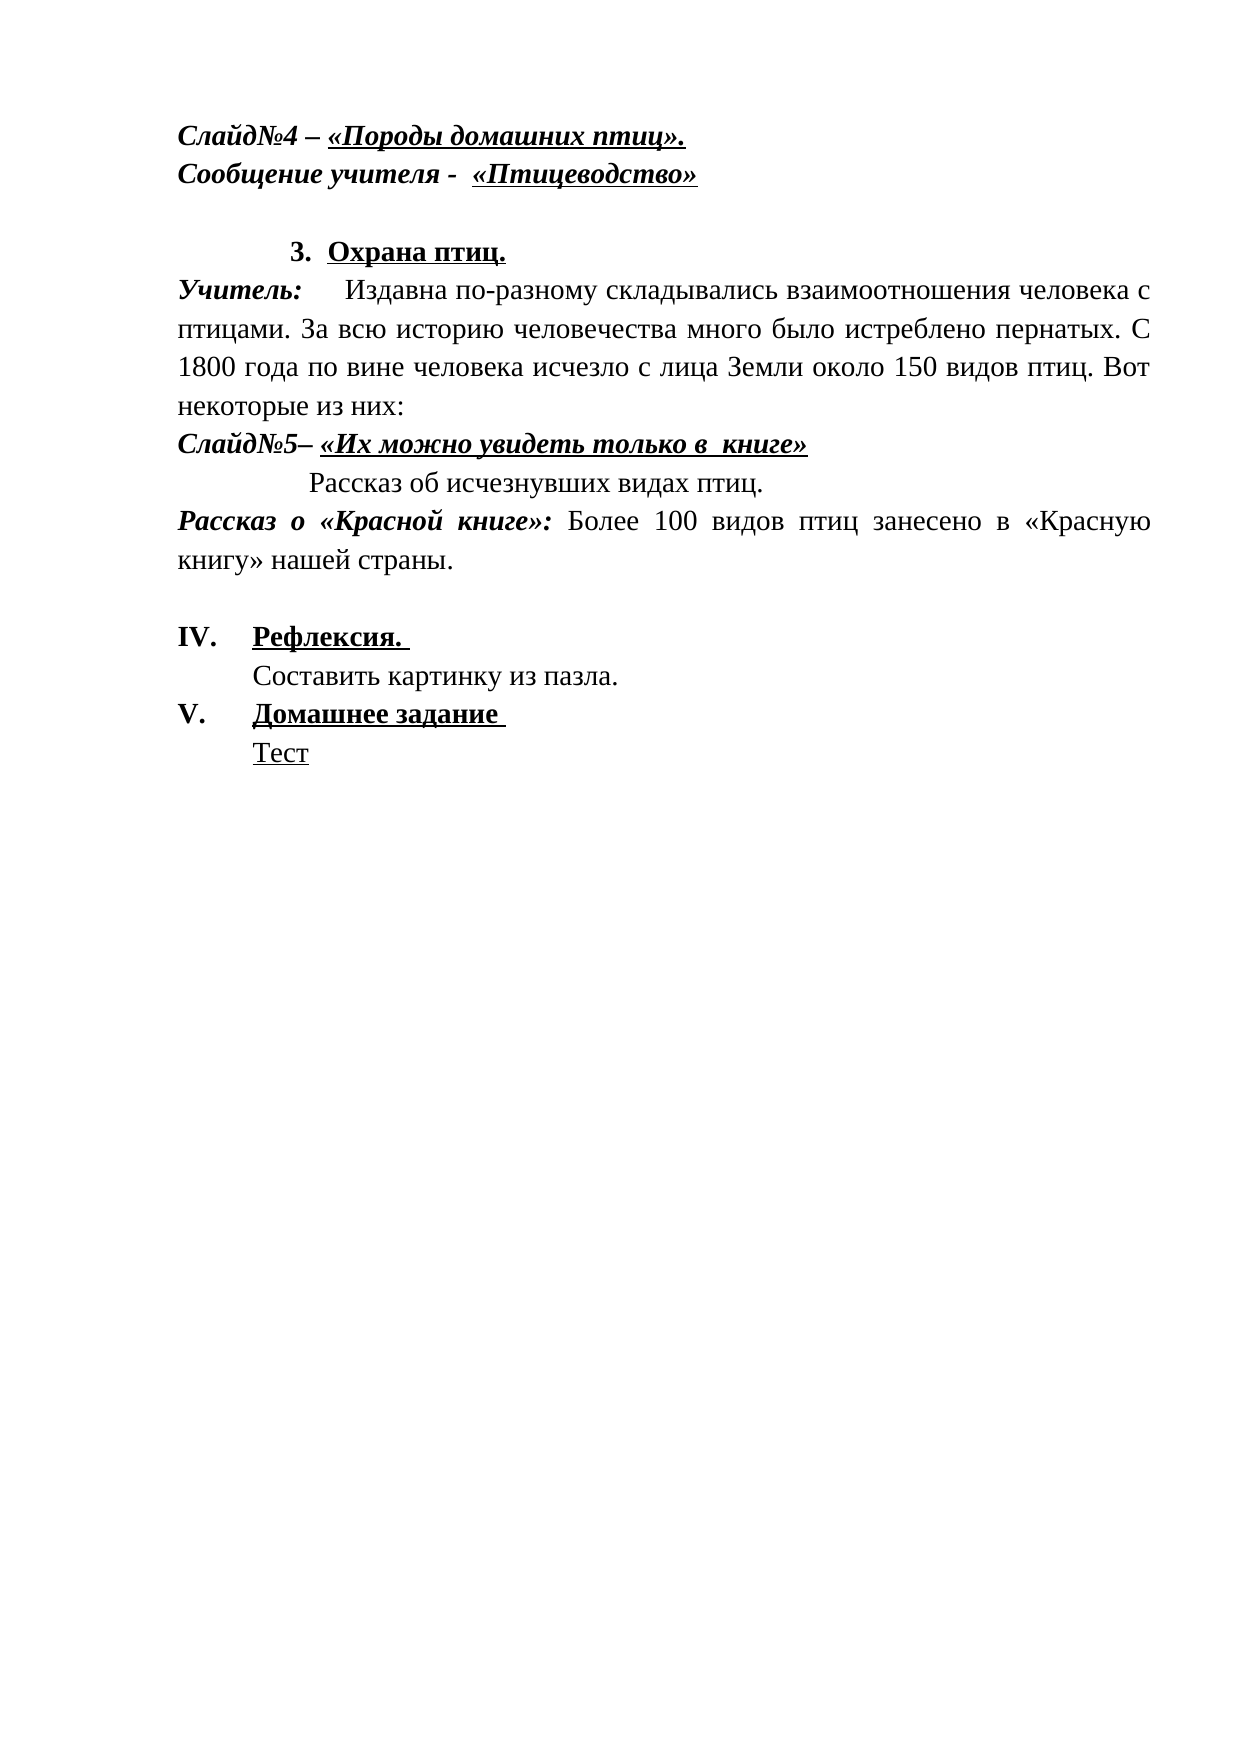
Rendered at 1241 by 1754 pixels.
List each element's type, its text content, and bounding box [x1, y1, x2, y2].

list Рефлексия. [177, 619, 1152, 653]
text Рассказ об исчезнувших видах птиц. [177, 465, 1152, 498]
text Тест [252, 735, 1152, 768]
list Домашнее задание [177, 696, 1152, 730]
text Рассказ о «Красной книге»: Более 100 видов птиц занесено в «Красную книгу» нашей страны. [177, 503, 1152, 576]
text Слайд№5– «Их можно увидеть только в книге» [177, 426, 1152, 460]
text Слайд№4 – «Породы домашних птиц». [177, 118, 1152, 152]
list Охрана птиц. [290, 234, 1152, 267]
text Учитель: Издавна по-разному складывались взаимоотношения человека с птицами. За всю историю человечества много было истреблено пернатых. С 1800 года по вине человека исчезло с лица Земли около 150 видов птиц. Вот некоторые из них: [177, 272, 1152, 421]
text Сообщение учителя - «Птицеводство» [177, 157, 1152, 190]
text Составить картинку из пазла. [252, 658, 1152, 691]
